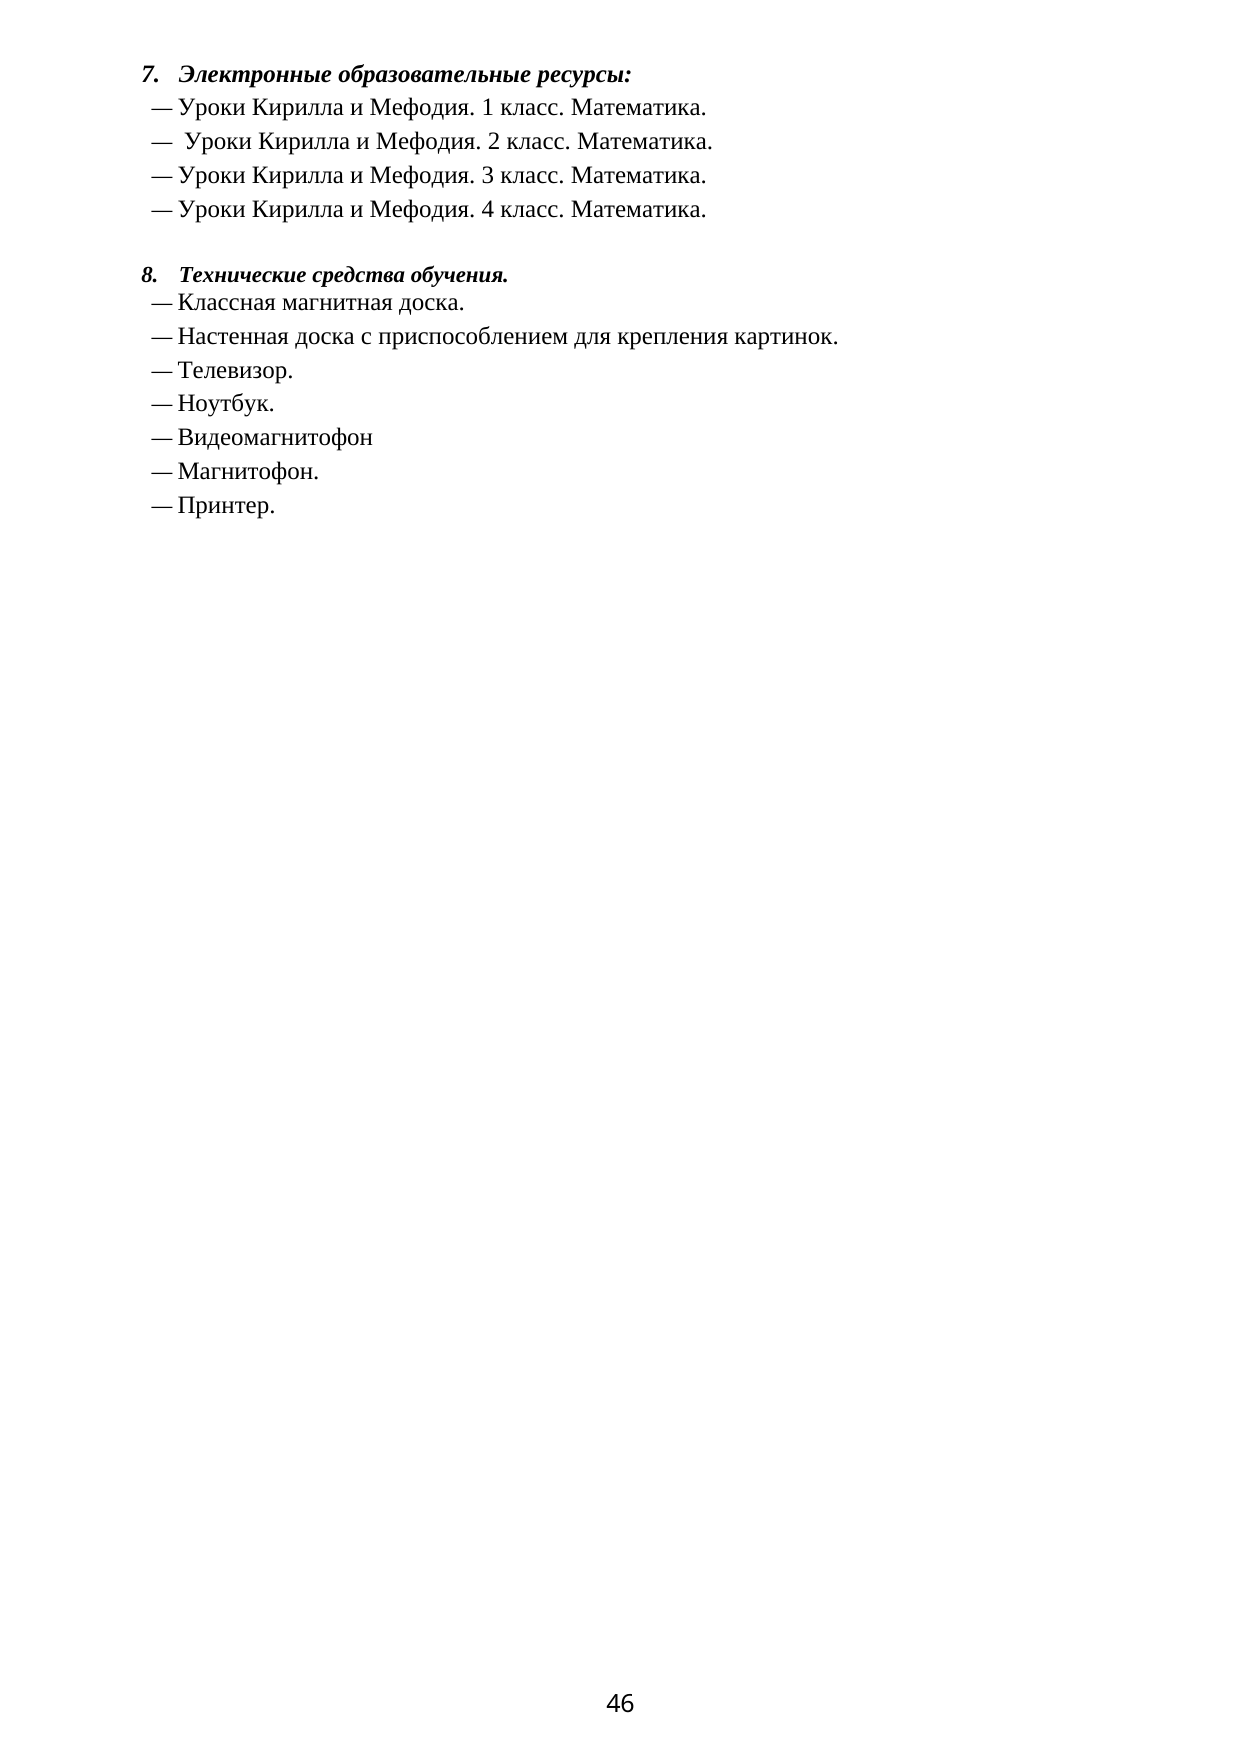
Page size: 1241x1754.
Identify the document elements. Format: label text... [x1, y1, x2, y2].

list Телевизор. [108, 355, 1131, 384]
list Видеомагнитофон [108, 422, 1131, 452]
list Уроки Кирилла и Мефодия. 4 класс. Математика. [108, 194, 1131, 223]
list Магнитофон. [108, 456, 1131, 486]
list Ноутбук. [108, 388, 1131, 418]
list Уроки Кирилла и Мефодия. 3 класс. Математика. [108, 160, 1131, 189]
list Принтер. [108, 490, 1131, 519]
list Уроки Кирилла и Мефодия. 1 класс. Математика. [108, 92, 1131, 122]
list Электронные образовательные ресурсы: [141, 59, 1137, 88]
list Технические средства обучения. [141, 261, 1137, 287]
list Настенная доска с приспособлением для крепления картинок. [108, 321, 1131, 350]
list Классная магнитная доска. [108, 287, 1131, 316]
list Уроки Кирилла и Мефодия. 2 класс. Математика. [108, 126, 1131, 156]
